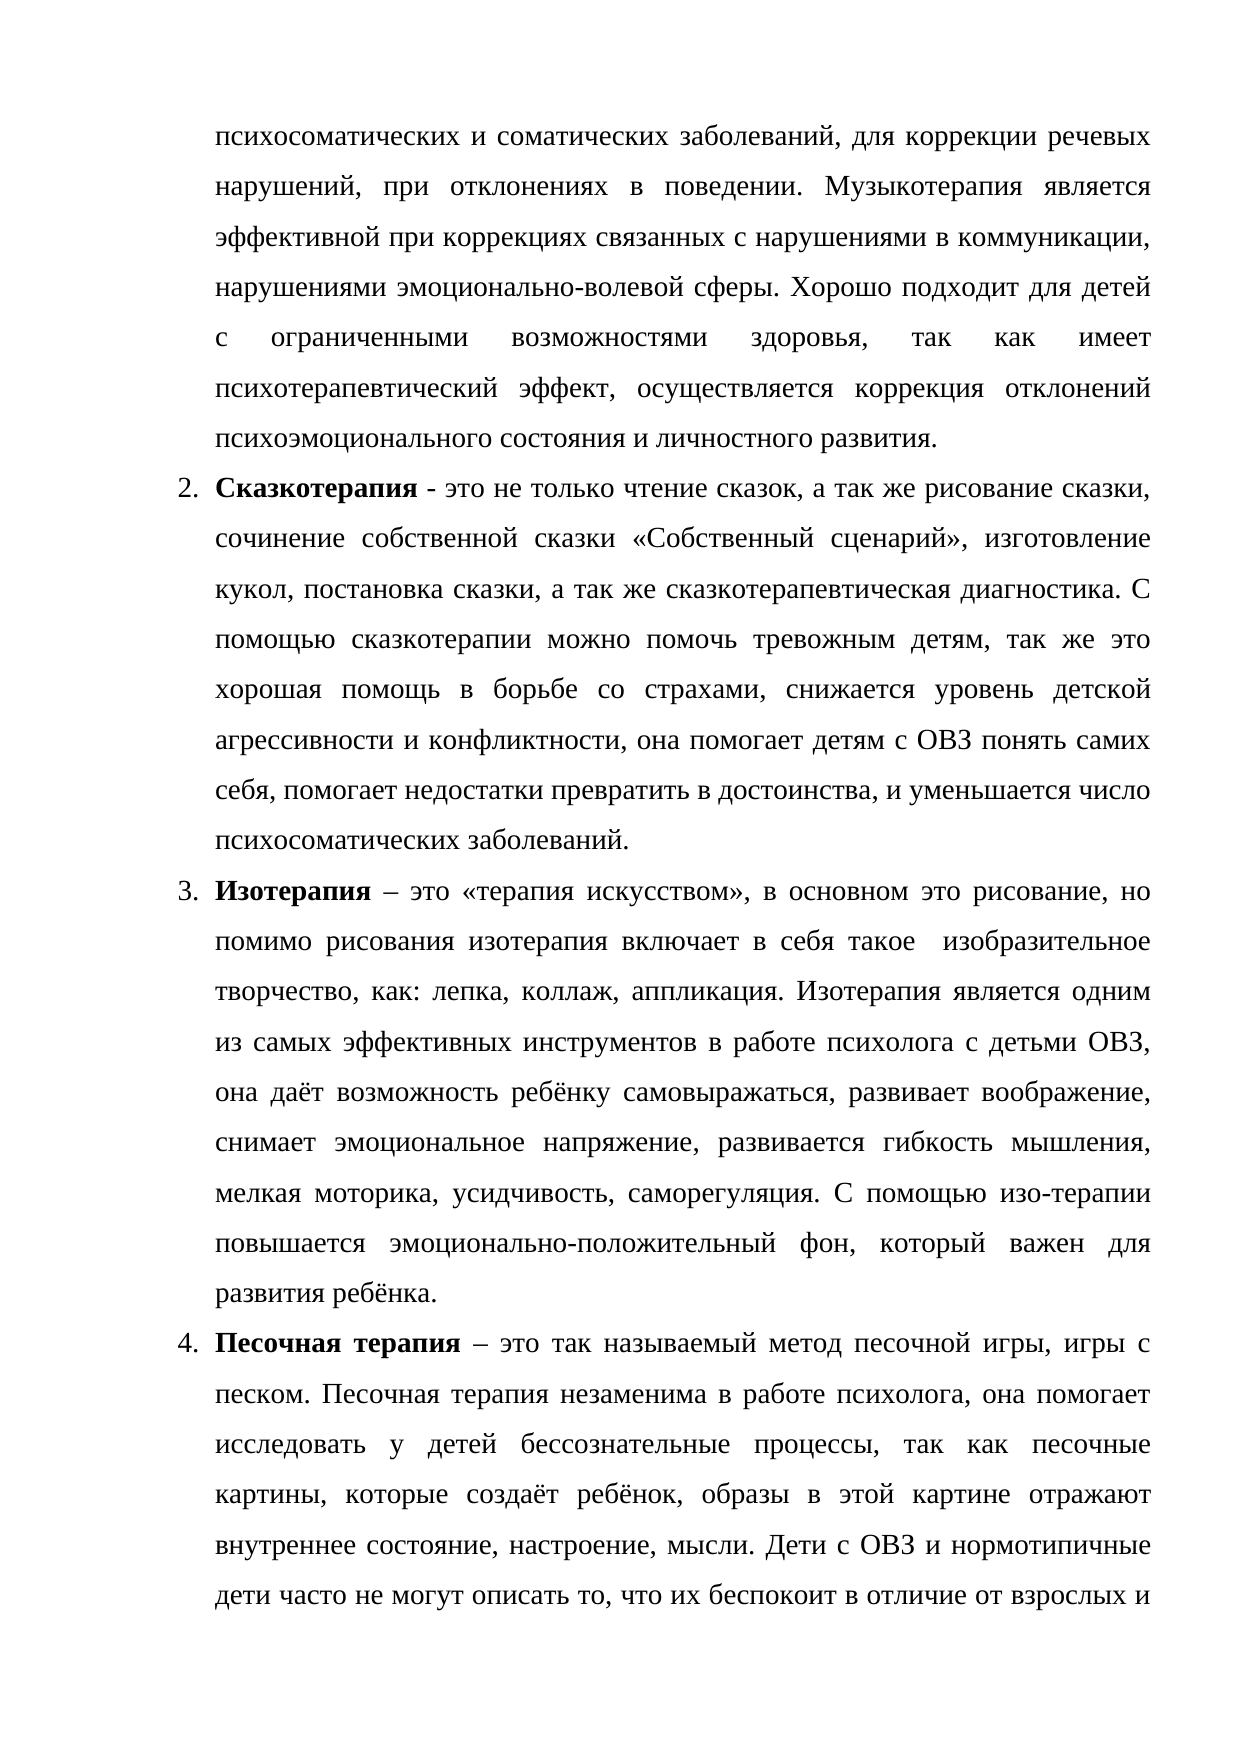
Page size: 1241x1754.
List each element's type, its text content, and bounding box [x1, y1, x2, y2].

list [177, 118, 1152, 453]
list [177, 1326, 1152, 1611]
list Сказкотерапия - это не только чтение сказок, а так же рисование сказки, сочинение собственной сказки «Собственный сценарий», изготовление кукол, постановка сказки, а так же сказкотерапевтическая диагностика. С помощью сказкотерапии можно помочь тревожным детям, так же это хорошая помощь в борьбе со страхами, снижается уровень детской агрессивности и конфликтности, она помогает детям с ОВЗ понять самих себя, помогает недостатки превратить в достоинства, и уменьшается число психосоматических заболеваний. [177, 470, 1152, 856]
list Изотерапия – это «терапия искусством», в основном это рисование, но помимо рисования изотерапия включает в себя такое изобразительное творчество, как: лепка, коллаж, аппликация. Изотерапия является одним из самых эффективных инструментов в работе психолога с детьми ОВЗ, она даёт возможность ребёнку самовыражаться, развивает воображение, снимает эмоциональное напряжение, развивается гибкость мышления, мелкая моторика, усидчивость, саморегуляция. С помощью изо-терапии повышается эмоционально-положительный фон, который важен для развития ребёнка. [177, 873, 1152, 1309]
